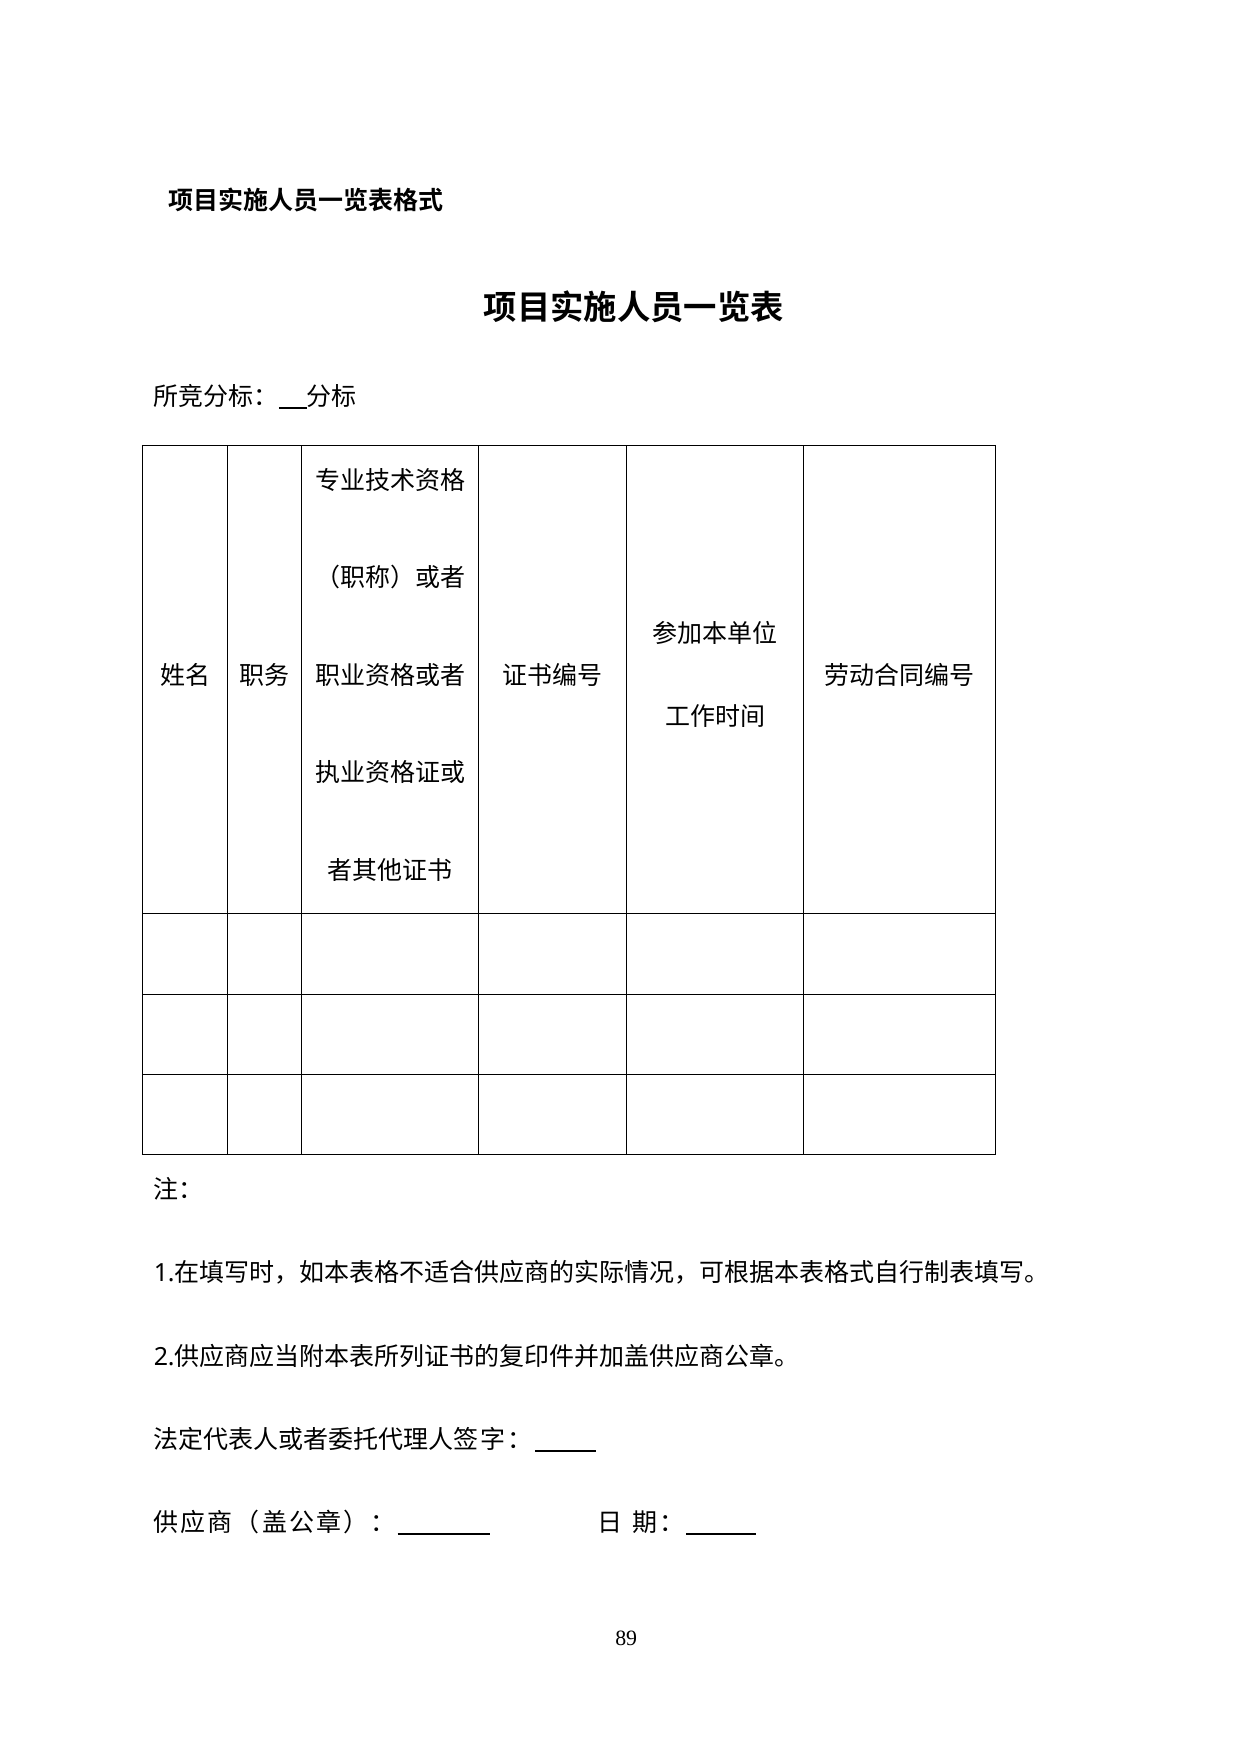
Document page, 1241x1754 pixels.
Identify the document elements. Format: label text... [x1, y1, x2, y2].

table_cell [302, 914, 478, 994]
table_header 专业技术资格（职称）或者职业资格或者执业资格证或者其他证书 [302, 446, 478, 913]
table_cell [479, 995, 626, 1074]
table_cell [143, 914, 227, 994]
table_header 职务 [228, 446, 301, 913]
text 供应商（盖公章）： 日 期： [153, 1488, 1098, 1553]
text 法定代表人或者委托代理人签字： [153, 1405, 1098, 1470]
table_cell [228, 914, 301, 994]
table_header 姓名 [143, 446, 227, 913]
table_header 参加本单位 工作时间 [627, 446, 803, 913]
table_cell [228, 995, 301, 1074]
table_cell [228, 1075, 301, 1154]
table_cell [302, 995, 478, 1074]
table_cell [143, 995, 227, 1074]
table_cell [302, 1075, 478, 1154]
text 项目实施人员一览表格式 [168, 181, 1098, 217]
table_cell [143, 1075, 227, 1154]
text 1.在填写时，如本表格不适合供应商的实际情况，可根据本表格式自行制表填写。 [153, 1238, 1098, 1303]
table_cell [627, 914, 803, 994]
table_header 证书编号 [479, 446, 626, 913]
table_cell [479, 1075, 626, 1154]
table_cell [479, 914, 626, 994]
table_cell [804, 1075, 995, 1154]
table_header 劳动合同编号 [804, 446, 995, 913]
table_cell [627, 1075, 803, 1154]
table_cell [627, 995, 803, 1074]
table_cell [804, 995, 995, 1074]
text 2.供应商应当附本表所列证书的复印件并加盖供应商公章。 [153, 1322, 1098, 1387]
table_cell [804, 914, 995, 994]
text 项目实施人员一览表 [168, 273, 1098, 338]
text 注： [153, 1155, 1098, 1220]
text 所竞分标： 分标 [153, 362, 1098, 427]
